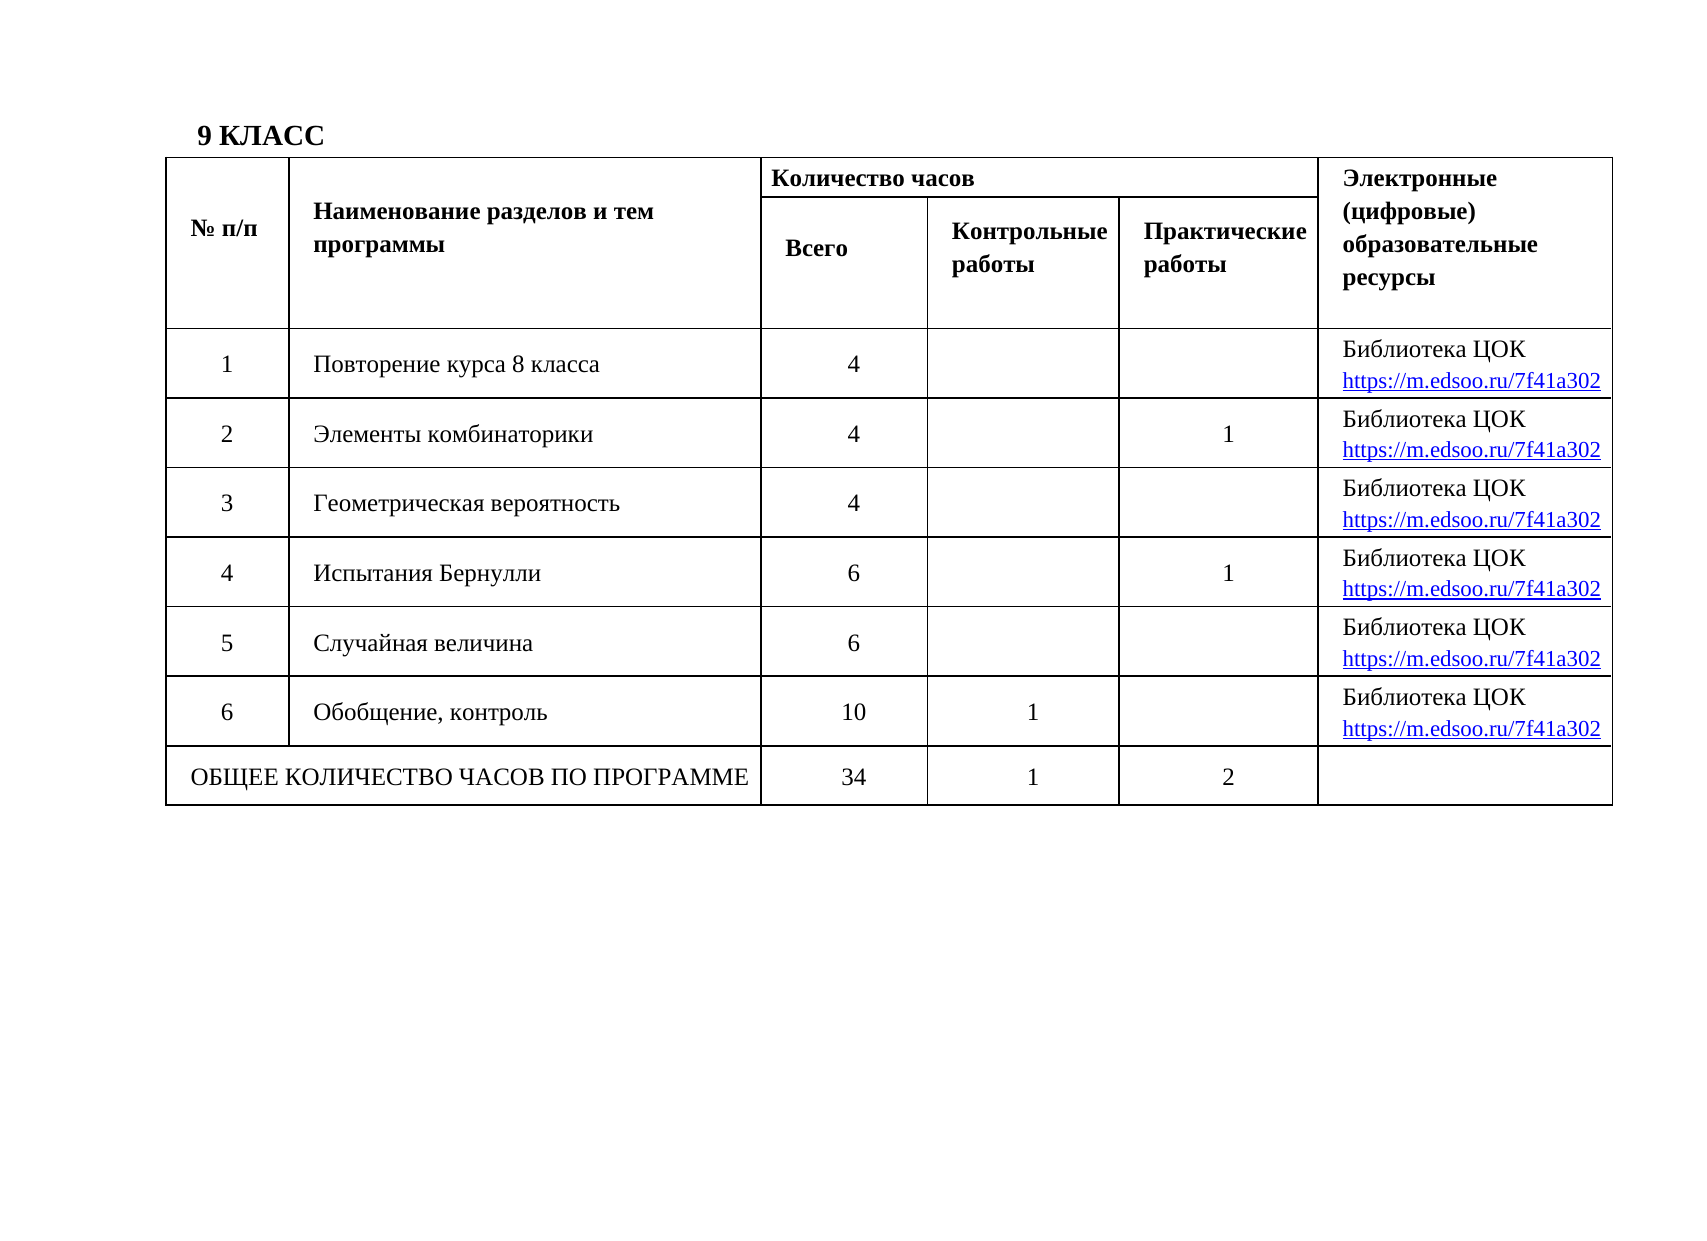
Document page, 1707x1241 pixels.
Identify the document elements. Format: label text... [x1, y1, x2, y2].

table_cell Испытания Бернулли [290, 538, 760, 606]
table_cell Обобщение, контроль [290, 677, 760, 745]
table_cell Практические работы [1120, 198, 1317, 327]
table_cell 4 [167, 538, 288, 606]
table_cell 1 [1120, 538, 1317, 606]
table_cell [928, 329, 1118, 397]
table_cell 2 [167, 399, 288, 467]
table_cell 1 [1120, 399, 1317, 467]
table_cell 1 [167, 329, 288, 397]
table_cell Всего [762, 198, 927, 327]
table_cell Библиотека ЦОК https://m.edsoo.ru/7f41a302 [1319, 606, 1612, 675]
table_cell Геометрическая вероятность [290, 468, 760, 536]
table_cell Библиотека ЦОК https://m.edsoo.ru/7f41a302 [1319, 397, 1612, 467]
table_cell Библиотека ЦОК https://m.edsoo.ru/7f41a302 [1319, 328, 1612, 397]
table_cell Элементы комбинаторики [290, 399, 760, 467]
table_header Электронные (цифровые) образовательные ресурсы [1319, 158, 1612, 327]
table_cell Библиотека ЦОК https://m.edsoo.ru/7f41a302 [1319, 467, 1612, 536]
table_cell 6 [167, 677, 288, 745]
table_cell 4 [762, 399, 927, 467]
table_cell 6 [762, 607, 927, 675]
table_header Количество часов [762, 158, 1317, 196]
table_cell 3 [167, 468, 288, 536]
table_cell Библиотека ЦОК https://m.edsoo.ru/7f41a302 [1319, 536, 1612, 606]
table_header № п/п [167, 158, 288, 327]
table_cell [928, 538, 1118, 606]
table_cell 34 [762, 747, 927, 804]
table_cell 4 [762, 329, 927, 397]
table_cell 5 [167, 607, 288, 675]
table_cell Контрольные работы [928, 198, 1118, 327]
table_cell Случайная величина [290, 607, 760, 675]
table_cell [928, 607, 1118, 675]
table_cell 2 [1120, 747, 1317, 804]
table_cell [1319, 745, 1612, 804]
table_cell [1120, 329, 1317, 397]
table_cell 4 [762, 468, 927, 536]
table_cell [928, 468, 1118, 536]
text 9 КЛАСС [190, 118, 1618, 152]
table_cell 1 [928, 747, 1118, 804]
table_cell [1120, 677, 1317, 745]
table_cell [1120, 468, 1317, 536]
table_cell 1 [928, 677, 1118, 745]
table_cell [1120, 607, 1317, 675]
table_cell [928, 399, 1118, 467]
table_cell Повторение курса 8 класса [290, 329, 760, 397]
table_header Наименование разделов и тем программы [290, 158, 760, 327]
table_cell 10 [762, 677, 927, 745]
table_cell Библиотека ЦОК https://m.edsoo.ru/7f41a302 [1319, 675, 1612, 745]
table_cell 6 [762, 538, 927, 606]
table_cell ОБЩЕЕ КОЛИЧЕСТВО ЧАСОВ ПО ПРОГРАММЕ [167, 747, 760, 804]
